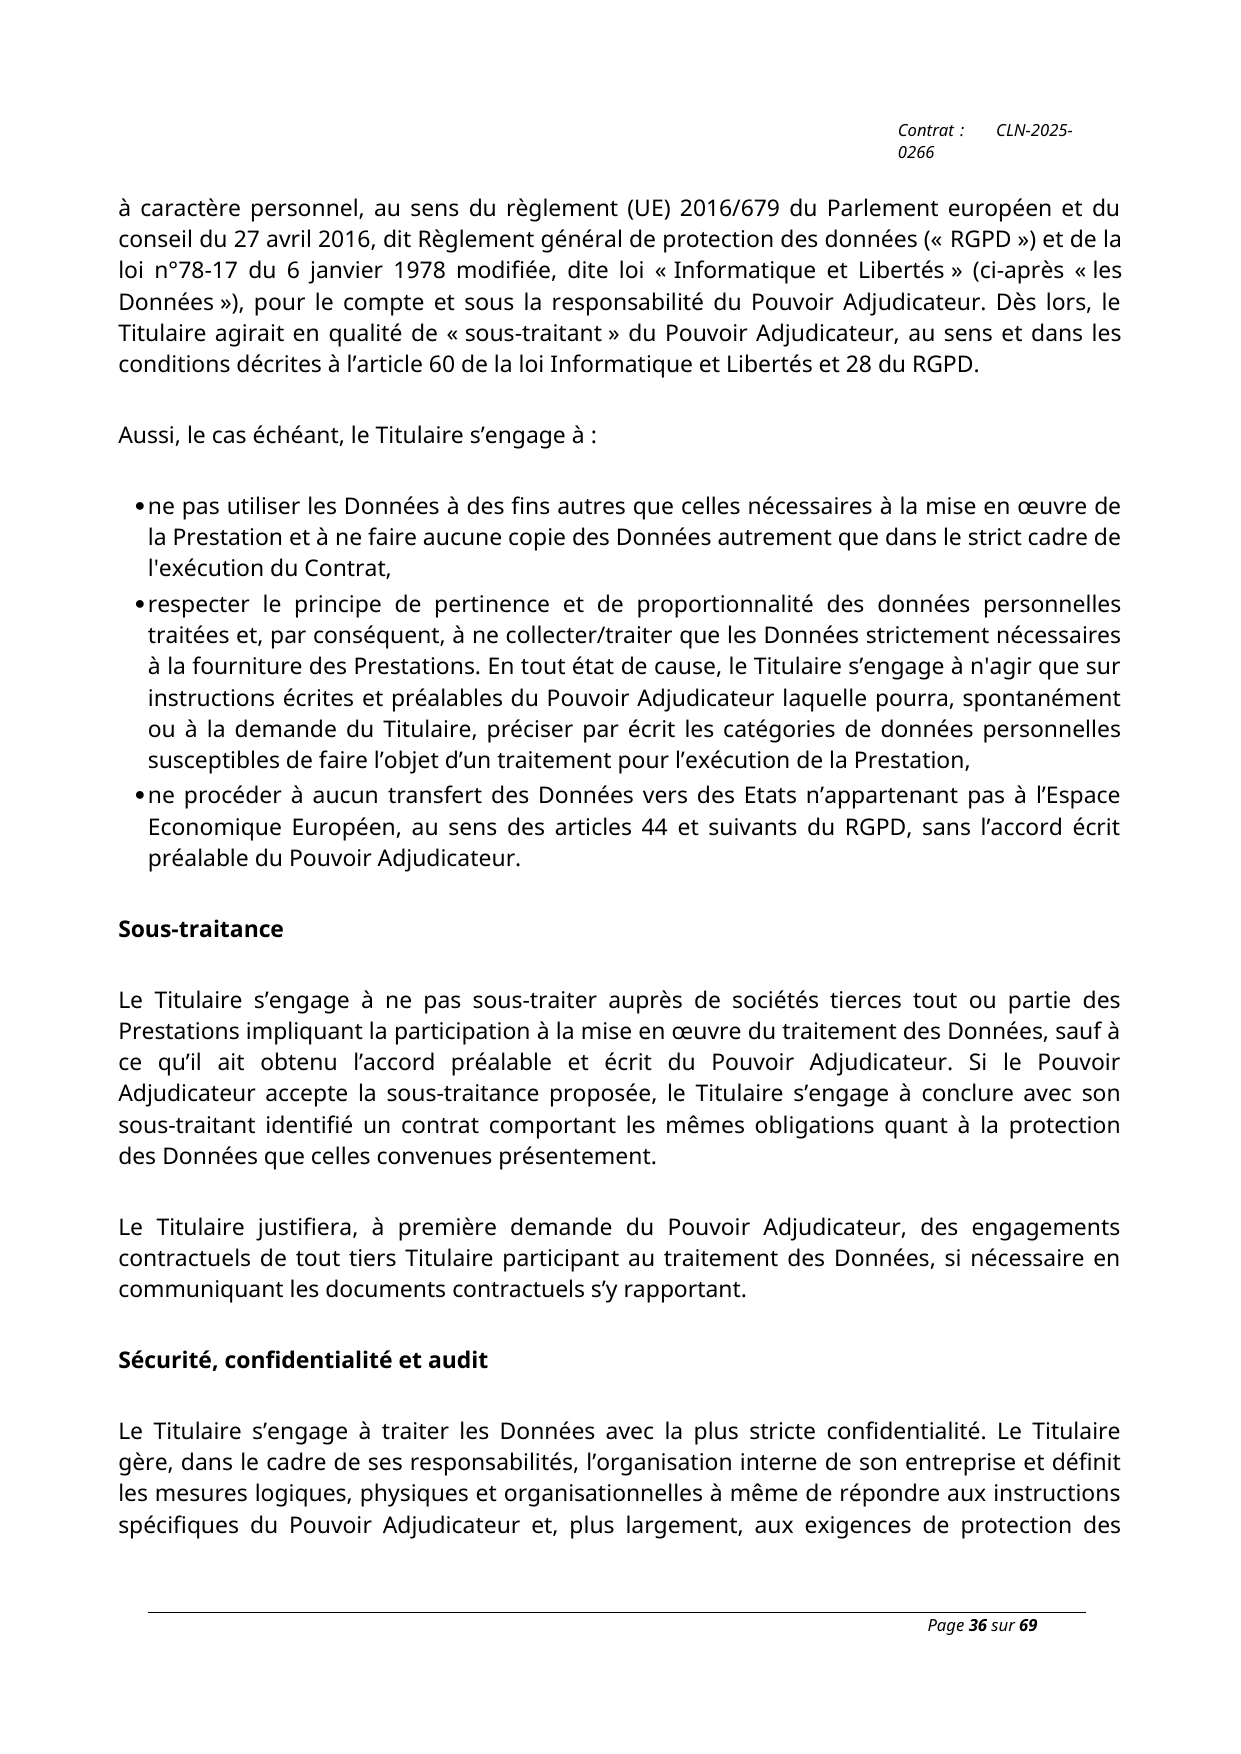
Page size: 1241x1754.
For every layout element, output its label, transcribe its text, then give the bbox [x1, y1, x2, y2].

text Sous-traitance [118, 913, 1122, 944]
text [118, 192, 1122, 379]
list respecter le principe de pertinence et de proportionnalité des données personnelles traitées et, par conséquent, à ne collecter/traiter que les Données strictement nécessaires à la fourniture des Prestations. En tout état de cause, le Titulaire s’engage à n'agir que sur instructions écrites et préalables du Pouvoir Adjudicateur laquelle pourra, spontanément ou à la demande du Titulaire, préciser par écrit les catégories de données personnelles susceptibles de faire l’objet d’un traitement pour l’exécution de la Prestation, [136, 588, 1122, 775]
text Sécurité, confidentialité et audit [118, 1344, 1122, 1375]
list ne pas utiliser les Données à des fins autres que celles nécessaires à la mise en œuvre de la Prestation et à ne faire aucune copie des Données autrement que dans le strict cadre de l'exécution du Contrat, [136, 490, 1122, 584]
list ne procéder à aucun transfert des Données vers des Etats n’appartenant pas à l’Espace Economique Européen, au sens des articles 44 et suivants du RGPD, sans l’accord écrit préalable du Pouvoir Adjudicateur. [136, 779, 1122, 873]
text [118, 1415, 1122, 1540]
text Aussi, le cas échéant, le Titulaire s’engage à : [118, 419, 1122, 450]
text Le Titulaire justifiera, à première demande du Pouvoir Adjudicateur, des engagements contractuels de tout tiers Titulaire participant au traitement des Données, si nécessaire en communiquant les documents contractuels s’y rapportant. [118, 1211, 1122, 1304]
text Le Titulaire s’engage à ne pas sous-traiter auprès de sociétés tierces tout ou partie des Prestations impliquant la participation à la mise en œuvre du traitement des Données, sauf à ce qu’il ait obtenu l’accord préalable et écrit du Pouvoir Adjudicateur. Si le Pouvoir Adjudicateur accepte la sous-traitance proposée, le Titulaire s’engage à conclure avec son sous-traitant identifié un contrat comportant les mêmes obligations quant à la protection des Données que celles convenues présentement. [118, 984, 1122, 1171]
